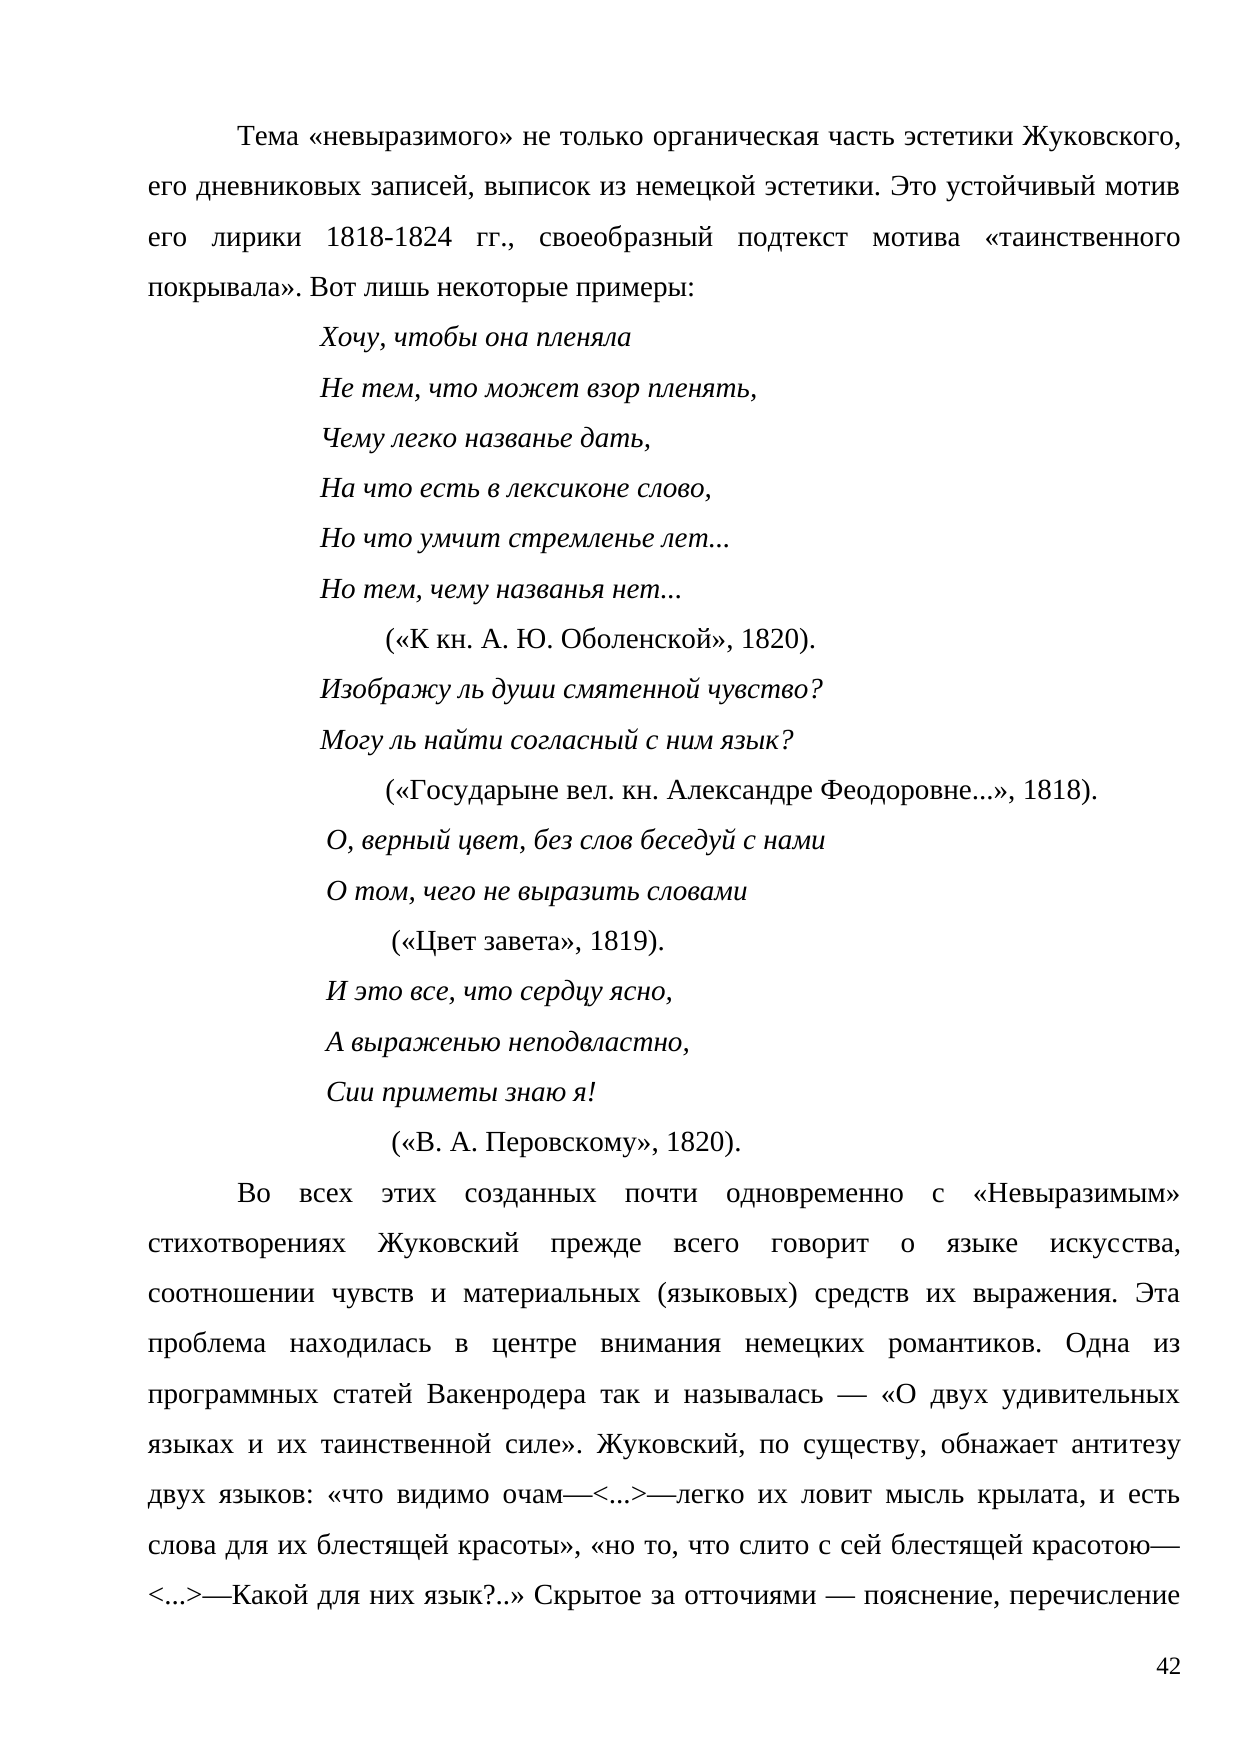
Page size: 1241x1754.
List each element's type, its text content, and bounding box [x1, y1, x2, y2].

text Не тем, что может взор пленять, [148, 370, 1181, 403]
text («Государыне вел. кн. Александре Феодоровне...», 1818). [148, 772, 1181, 806]
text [148, 1175, 1181, 1611]
text Но что умчит стремленье лет... [148, 521, 1181, 554]
text Сии приметы знаю я! [148, 1074, 1181, 1108]
text На что есть в лексиконе слово, [148, 470, 1181, 504]
text Чему легко названье дать, [148, 420, 1181, 453]
text («Цвет завета», 1819). [148, 923, 1181, 957]
text О том, чего не выразить словами [148, 873, 1181, 906]
text Хочу, чтобы она пленяла [148, 319, 1181, 353]
text Могу ль найти согласный с ним язык? [148, 722, 1181, 755]
text Изображу ль души смятенной чувство? [148, 672, 1181, 705]
text О, верный цвет, без слов беседуй с нами [148, 822, 1181, 856]
text А выраженью неподвластно, [148, 1024, 1181, 1057]
text Но тем, чему названья нет... [148, 571, 1181, 604]
text Тема «невыразимого» не только органическая часть эстетики Жуковского, его дневниковых записей, выписок из немецкой эстетики. Это устойчивый мотив его лирики 1818-1824 гг., своеобразный подтекст мотива «таинственного покрывала». Вот лишь некоторые примеры: [148, 118, 1181, 303]
text («В. А. Перовскому», 1820). [148, 1124, 1181, 1158]
text И это все, что сердцу ясно, [148, 973, 1181, 1007]
text («К кн. А. Ю. Оболенской», 1820). [148, 621, 1181, 655]
